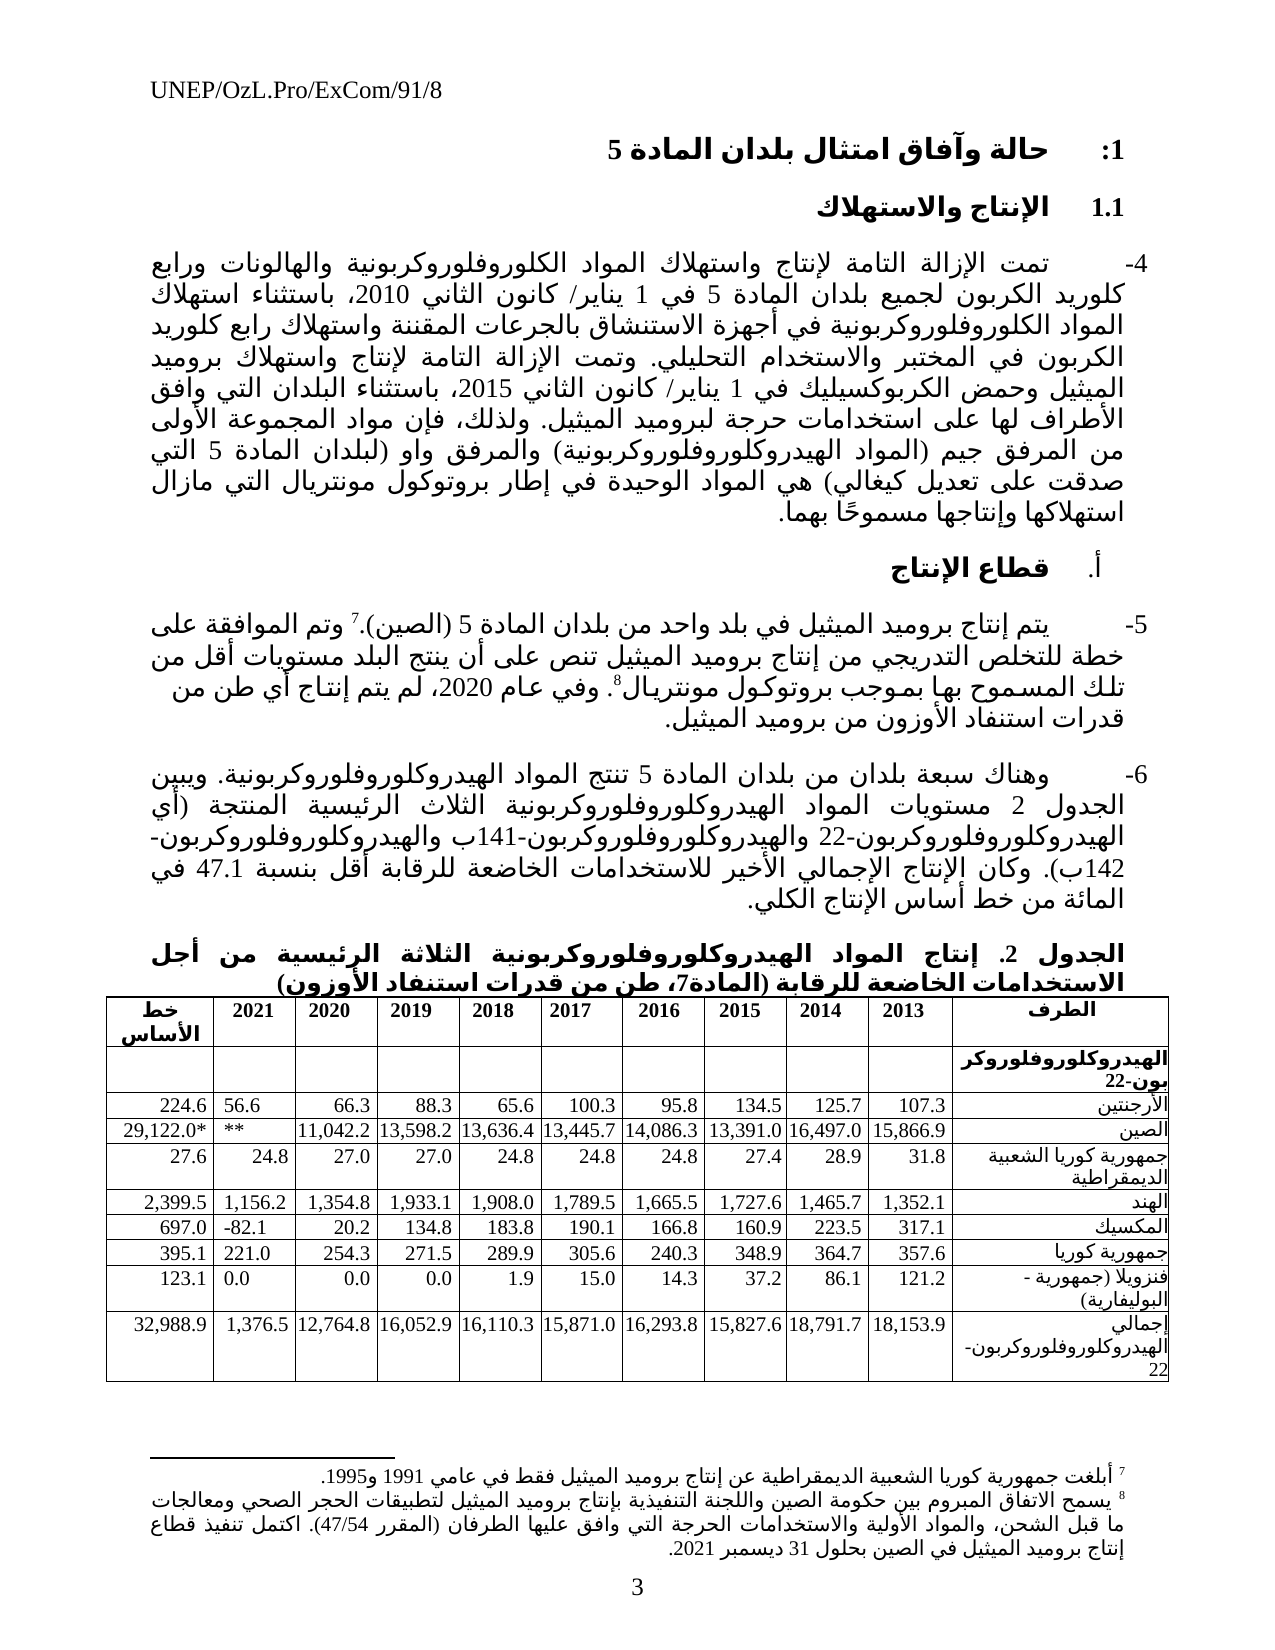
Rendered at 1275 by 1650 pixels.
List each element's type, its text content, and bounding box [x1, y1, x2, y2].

table_cell [296, 1047, 377, 1092]
table_cell جمهورية كوريا [953, 1240, 1168, 1264]
table_cell 15,866.9 [869, 1119, 952, 1142]
table_header الطرف [953, 998, 1168, 1046]
table_cell 134.5 [705, 1093, 786, 1117]
table_cell 86.1 [787, 1266, 868, 1311]
table_cell 14,086.3 [623, 1119, 704, 1142]
table_cell 0.0 [378, 1266, 459, 1311]
table_cell 29,122.0* [107, 1119, 213, 1142]
table_cell [214, 1047, 295, 1092]
table_header 2013 [869, 998, 952, 1046]
list وهناك سبعة بلدان من بلدان المادة 5 تنتج المواد الهيدروكلوروفلوروكربونية. ويبين الجدول 2 مستويات المواد الهيدروكلوروفلوروكربونية الثلاث الرئيسية المنتجة (أي الهيدروكلوروفلوروكربون-22 والهيدروكلوروفلوروكربون-141ب والهيدروكلوروفلوروكربون-142ب). وكان الإنتاج الإجمالي الأخير للاستخدامات الخاضعة للرقابة أقل بنسبة 47.1 في المائة من خط أساس الإنتاج الكلي. [150, 758, 1125, 914]
table_cell 123.1 [107, 1266, 213, 1311]
table_cell فنزويلا (جمهورية - البوليفارية) [953, 1266, 1168, 1311]
table_cell 18,791.7 [787, 1312, 868, 1381]
table_cell 1,908.0 [460, 1190, 541, 1214]
table_header 2016 [623, 998, 704, 1046]
table_cell [705, 1047, 786, 1092]
table_cell 27.4 [705, 1144, 786, 1189]
table_cell إجمالي الهيدروكلوروفلوروكربون-22 [953, 1312, 1168, 1381]
table_cell 1,156.2 [214, 1190, 295, 1214]
table_cell 16,293.8 [623, 1312, 704, 1381]
table_cell 240.3 [623, 1240, 704, 1264]
table_cell 1,376.5 [214, 1312, 295, 1381]
table_cell 317.1 [869, 1215, 952, 1239]
table_cell 1,354.8 [296, 1190, 377, 1214]
table_cell الصين [953, 1119, 1168, 1142]
table_cell 0.0 [214, 1266, 295, 1311]
table_cell جمهورية كوريا الشعبية الديمقراطية [953, 1144, 1168, 1189]
table_cell 24.8 [214, 1144, 295, 1189]
table_cell 121.2 [869, 1266, 952, 1311]
table_cell 11,042.2 [296, 1119, 377, 1142]
table_cell 95.8 [623, 1093, 704, 1117]
table_cell المكسيك [953, 1215, 1168, 1239]
table_header 2019 [378, 998, 459, 1046]
table_cell 223.5 [787, 1215, 868, 1239]
table_cell 15,871.0 [542, 1312, 622, 1381]
table_cell 15.0 [542, 1266, 622, 1311]
table_cell 37.2 [705, 1266, 786, 1311]
table_cell [869, 1047, 952, 1092]
table_cell 14.3 [623, 1266, 704, 1311]
table_cell 1.9 [460, 1266, 541, 1311]
table_cell 2,399.5 [107, 1190, 213, 1214]
text الجدول 2. إنتاج المواد الهيدروكلوروفلوروكربونية الثلاثة الرئيسية من أجل الاستخدامات الخاضعة للرقابة (المادة7، طن من قدرات استنفاد الأوزون) [150, 939, 1125, 996]
table_cell 12,764.8 [296, 1312, 377, 1381]
table_header 2015 [705, 998, 786, 1046]
table_cell 28.9 [787, 1144, 868, 1189]
table_cell 271.5 [378, 1240, 459, 1264]
table_header خط الأساس [107, 998, 213, 1046]
table_cell 1,665.5 [623, 1190, 704, 1214]
table_cell 66.3 [296, 1093, 377, 1117]
table_cell 18,153.9 [869, 1312, 952, 1381]
table_cell 13,391.0 [705, 1119, 786, 1142]
table_cell [542, 1047, 622, 1092]
table_cell 88.3 [378, 1093, 459, 1117]
table_cell الأرجنتين [953, 1093, 1168, 1117]
table_cell 1,933.1 [378, 1190, 459, 1214]
table_cell 24.8 [623, 1144, 704, 1189]
table_cell 13,445.7 [542, 1119, 622, 1142]
text 1.1 الإنتاج والاستهلاك [150, 191, 1125, 222]
table_header 2021 [214, 998, 295, 1046]
table_cell 27.0 [378, 1144, 459, 1189]
table_cell 160.9 [705, 1215, 786, 1239]
table_cell 27.6 [107, 1144, 213, 1189]
table_cell 348.9 [705, 1240, 786, 1264]
table_cell 13,636.4 [460, 1119, 541, 1142]
table_cell 27.0 [296, 1144, 377, 1189]
table_cell 190.1 [542, 1215, 622, 1239]
table_cell 395.1 [107, 1240, 213, 1264]
list قطاع الإنتاج [150, 552, 1087, 584]
table_cell الهيدروكلوروفلوروكربون-22 [953, 1047, 1168, 1092]
table_header 2017 [542, 998, 622, 1046]
table_cell 254.3 [296, 1240, 377, 1264]
list تمت الإزالة التامة لإنتاج واستهلاك المواد الكلوروفلوروكربونية والهالونات ورابع كلوريد الكربون لجميع بلدان المادة 5 في 1 يناير/ كانون الثاني 2010، باستثناء استهلاك المواد الكلوروفلوروكربونية في أجهزة الاستنشاق بالجرعات المقننة واستهلاك رابع كلوريد الكربون في المختبر والاستخدام التحليلي. وتمت الإزالة التامة لإنتاج واستهلاك بروميد الميثيل وحمض الكربوكسيليك في 1 يناير/ كانون الثاني 2015، باستثناء البلدان التي وافق الأطراف لها على استخدامات حرجة لبروميد الميثيل. ولذلك، فإن مواد المجموعة الأولى من المرفق جيم (المواد الهيدروكلوروفلوروكربونية) والمرفق واو (لبلدان المادة 5 التي صدقت على تعديل كيغالي) هي المواد الوحيدة في إطار بروتوكول مونتريال التي مازال استهلاكها وإنتاجها مسموحًا بهما. [150, 247, 1125, 527]
table_cell 1,789.5 [542, 1190, 622, 1214]
table_cell 357.6 [869, 1240, 952, 1264]
table_cell [107, 1047, 213, 1092]
table_cell 32,988.9 [107, 1312, 213, 1381]
table_cell 107.3 [869, 1093, 952, 1117]
table_cell 31.8 [869, 1144, 952, 1189]
table_cell 24.8 [542, 1144, 622, 1189]
table_cell [787, 1047, 868, 1092]
table_cell 65.6 [460, 1093, 541, 1117]
table_header 2014 [787, 998, 868, 1046]
table_cell 305.6 [542, 1240, 622, 1264]
table_cell 20.2 [296, 1215, 377, 1239]
text 1: حالة وآفاق امتثال بلدان المادة 5 [150, 132, 1125, 166]
table_cell 697.0 [107, 1215, 213, 1239]
table_cell 166.8 [623, 1215, 704, 1239]
table_cell 13,598.2 [378, 1119, 459, 1142]
table_cell 16,497.0 [787, 1119, 868, 1142]
table_cell 100.3 [542, 1093, 622, 1117]
table_cell 134.8 [378, 1215, 459, 1239]
table_cell 1,727.6 [705, 1190, 786, 1214]
table_cell 1,465.7 [787, 1190, 868, 1214]
list يتم إنتاج بروميد الميثيل في بلد واحد من بلدان المادة 5 (الصين). وتم الموافقة على خطة للتخلص التدريجي من إنتاج بروميد الميثيل تنص على أن ينتج البلد مستويات أقل من تلك المسموح بها بموجب بروتوكول مونتريال. وفي عام 2020، لم يتم إنتاج أي طن من قدرات استنفاد الأوزون من بروميد الميثيل. [150, 609, 1125, 733]
table_cell 16,052.9 [378, 1312, 459, 1381]
table_cell ** [214, 1119, 295, 1142]
table_cell 1,352.1 [869, 1190, 952, 1214]
table_cell 364.7 [787, 1240, 868, 1264]
table_cell 0.0 [296, 1266, 377, 1311]
table_cell 15,827.6 [705, 1312, 786, 1381]
table_cell 56.6 [214, 1093, 295, 1117]
table_cell [378, 1047, 459, 1092]
table_cell 125.7 [787, 1093, 868, 1117]
table_header 2018 [460, 998, 541, 1046]
table_cell 221.0 [214, 1240, 295, 1264]
table_cell 24.8 [460, 1144, 541, 1189]
table_cell 16,110.3 [460, 1312, 541, 1381]
table_cell 183.8 [460, 1215, 541, 1239]
table_cell 289.9 [460, 1240, 541, 1264]
table_header 2020 [296, 998, 377, 1046]
table_cell الهند [953, 1190, 1168, 1214]
table_cell 224.6 [107, 1093, 213, 1117]
table_cell -82.1 [214, 1215, 295, 1239]
table_cell [623, 1047, 704, 1092]
table_cell [460, 1047, 541, 1092]
